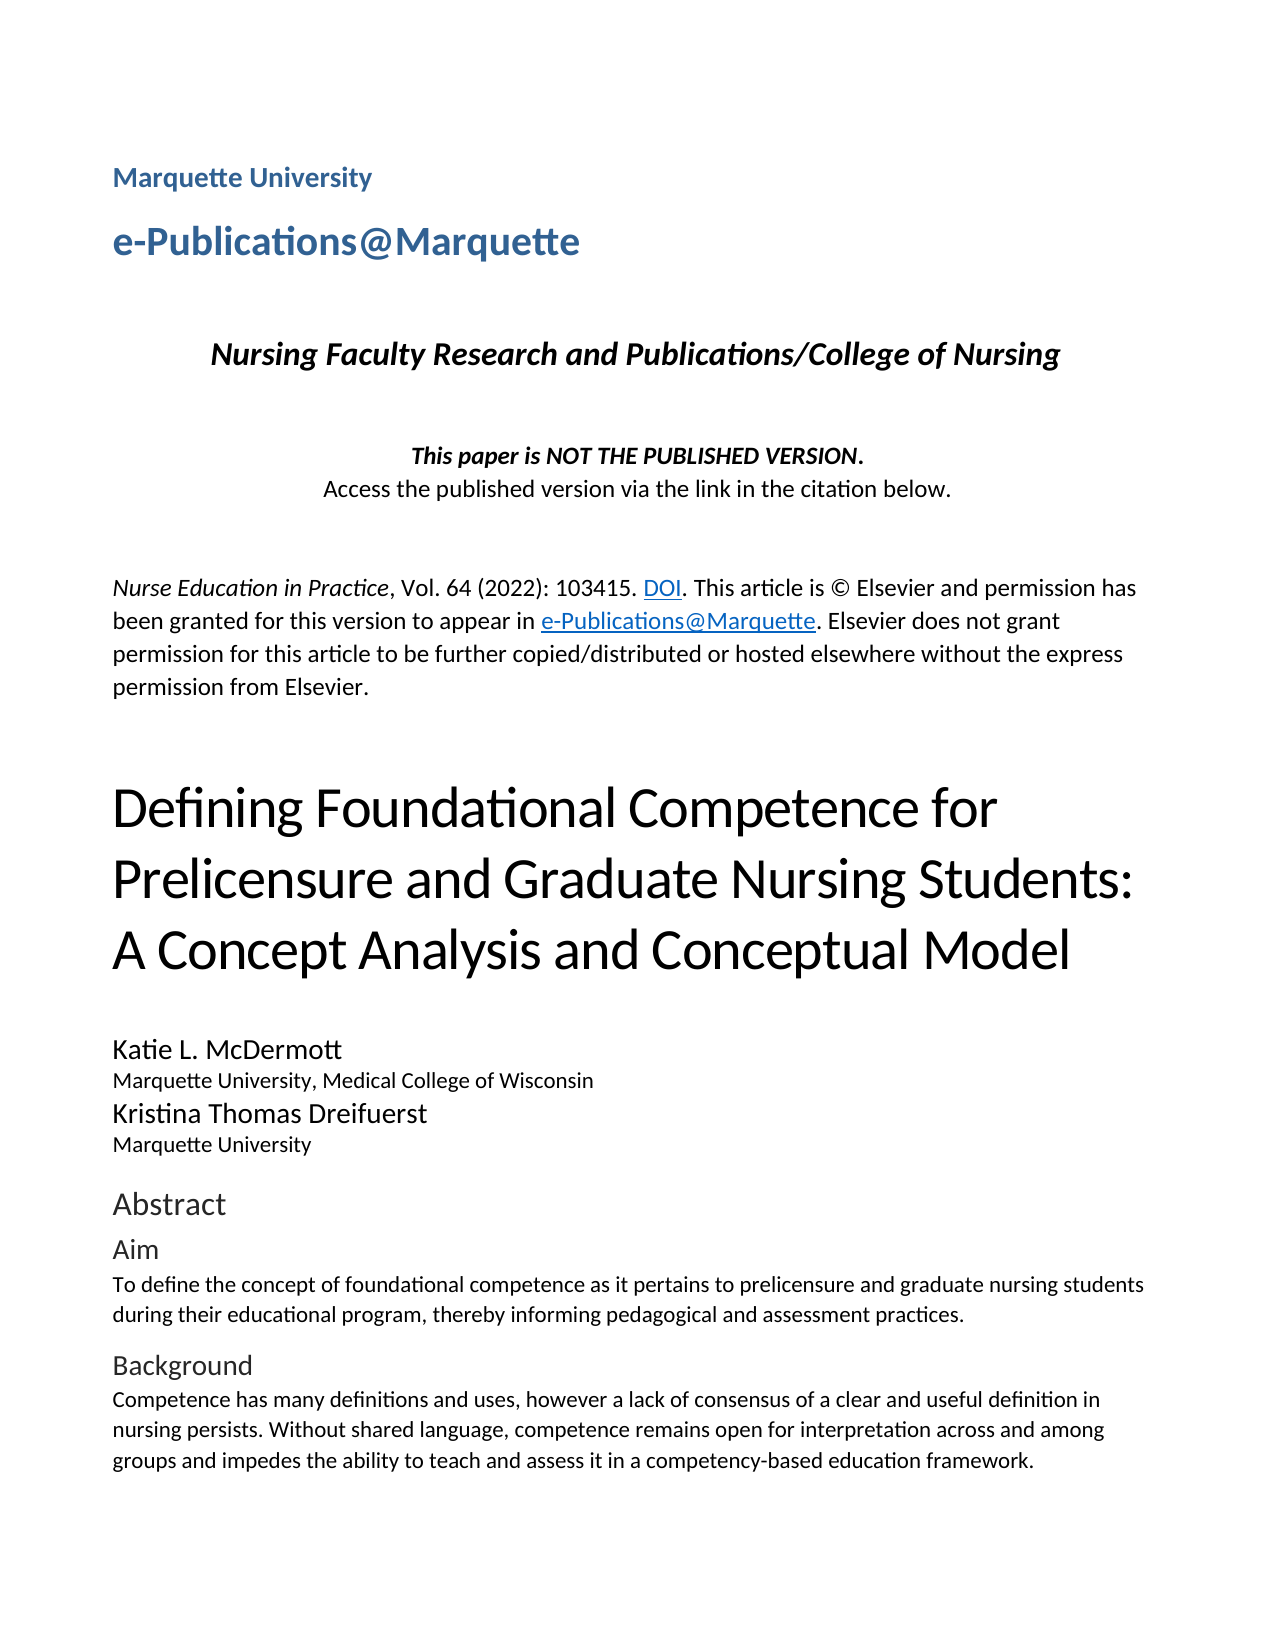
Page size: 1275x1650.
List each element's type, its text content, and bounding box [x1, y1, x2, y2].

text This paper is NOT THE PUBLISHED VERSION. [112, 440, 1162, 471]
title Defining Foundational Competence for Prelicensure and Graduate Nursing Students: A Concept Analysis and Conceptual Model [112, 770, 1162, 984]
subtitle Abstract [112, 1183, 1162, 1224]
text Marquette University [112, 1130, 1162, 1158]
text Access the published version via the link in the citation below. [112, 473, 1162, 504]
text Competence has many definitions and uses, however a lack of consensus of a clear and useful definition in nursing persists. Without shared language, competence remains open for interpretation across and among groups and impedes the ability to teach and assess it in a competency-based education framework. [112, 1385, 1162, 1474]
text Marquette University, Medical College of Wisconsin [112, 1067, 1162, 1095]
text e-Publications@Marquette [112, 214, 1162, 265]
text Katie L. McDermott [112, 1031, 1162, 1067]
text Nurse Education in Practice, Vol. 64 (2022): 103415. DOI. This article is © Elsevier and permission has been granted for this version to appear in e-Publications@Marquette. Elsevier does not grant permission for this article to be further copied/distributed or hosted elsewhere without the express permission from Elsevier. [112, 572, 1162, 702]
text To define the concept of foundational competence as it pertains to prelicensure and graduate nursing students during their educational program, thereby informing pedagogical and assessment practices. [112, 1270, 1162, 1328]
text Marquette University [112, 159, 1162, 195]
text Nursing Faculty Research and Publications/College of Nursing [112, 333, 1162, 374]
subtitle Aim [112, 1231, 1162, 1267]
subtitle Background [112, 1347, 1162, 1383]
text Kristina Thomas Dreifuerst [112, 1095, 1162, 1130]
